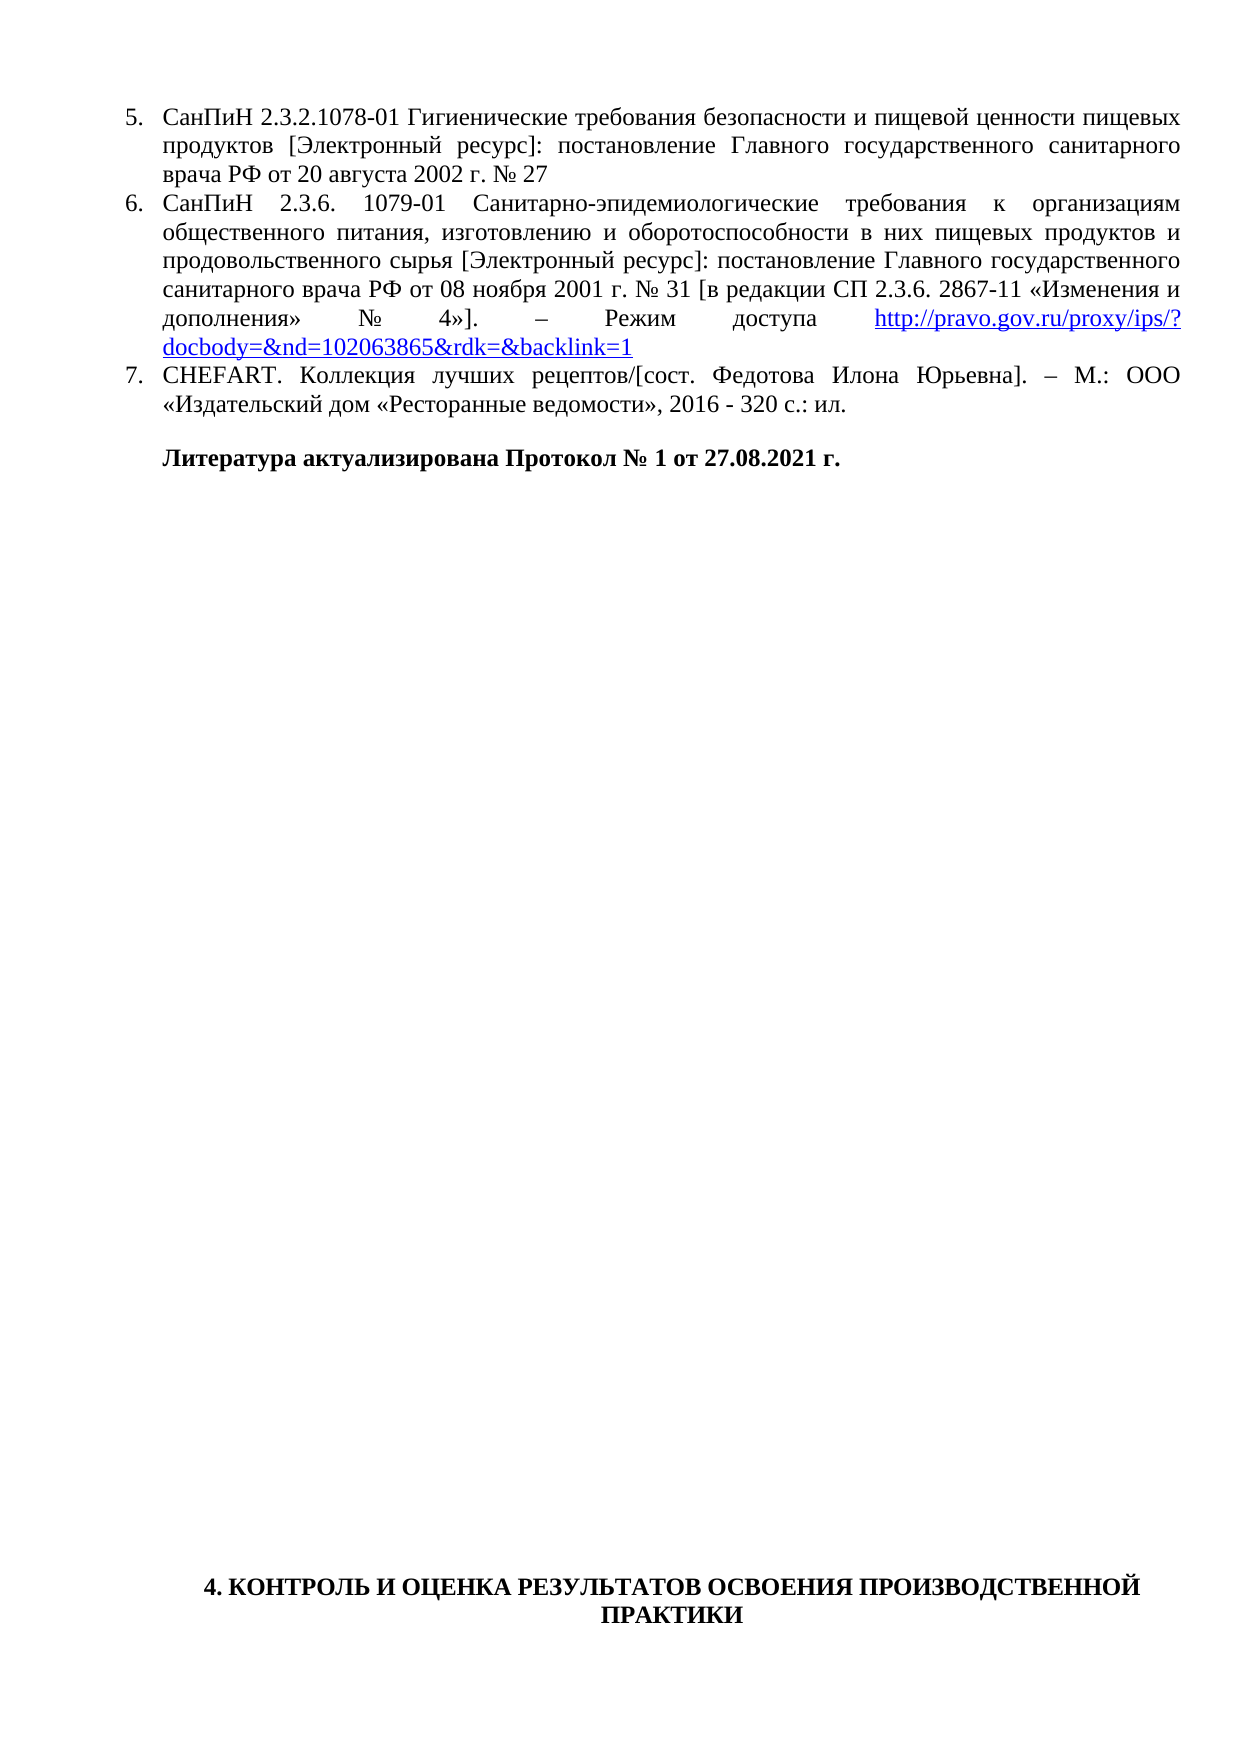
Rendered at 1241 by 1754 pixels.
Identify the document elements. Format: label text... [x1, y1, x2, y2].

list СанПиН 2.3.2.1078-01 Гигиенические требования безопасности и пищевой ценности пищевых продуктов [Электронный ресурс]: постановление Главного государственного санитарного врача РФ от 20 августа 2002 г. № 27 [125, 102, 1181, 188]
list СанПиН 2.3.6. 1079-01 Санитарно-эпидемиологические требования к организациям общественного питания, изготовлению и оборотоспособности в них пищевых продуктов и продовольственного сырья [Электронный ресурс]: постановление Главного государственного санитарного врача РФ от 08 ноября 2001 г. № 31 [в редакции СП 2.3.6. 2867-11 «Изменения и дополнения» № 4»]. – Режим доступа http://pravo.gov.ru/proxy/ips/?docbody=&nd=102063865&rdk=&backlink=1 [125, 188, 1181, 361]
list CHEFART. Коллекция лучших рецептов/[сост. Федотова Илона Юрьевна]. – М.: ООО «Издательский дом «Ресторанные ведомости», 2016 - 320 с.: ил. [125, 361, 1181, 418]
text 4. КОНТРОЛЬ И ОЦЕНКА РЕЗУЛЬТАТОВ ОСВОЕНИЯ ПРОИЗВОДСТВЕННОЙ ПРАКТИКИ [162, 1572, 1181, 1629]
text Литература актуализирована Протокол № 1 от 27.08.2021 г. [162, 443, 1181, 472]
